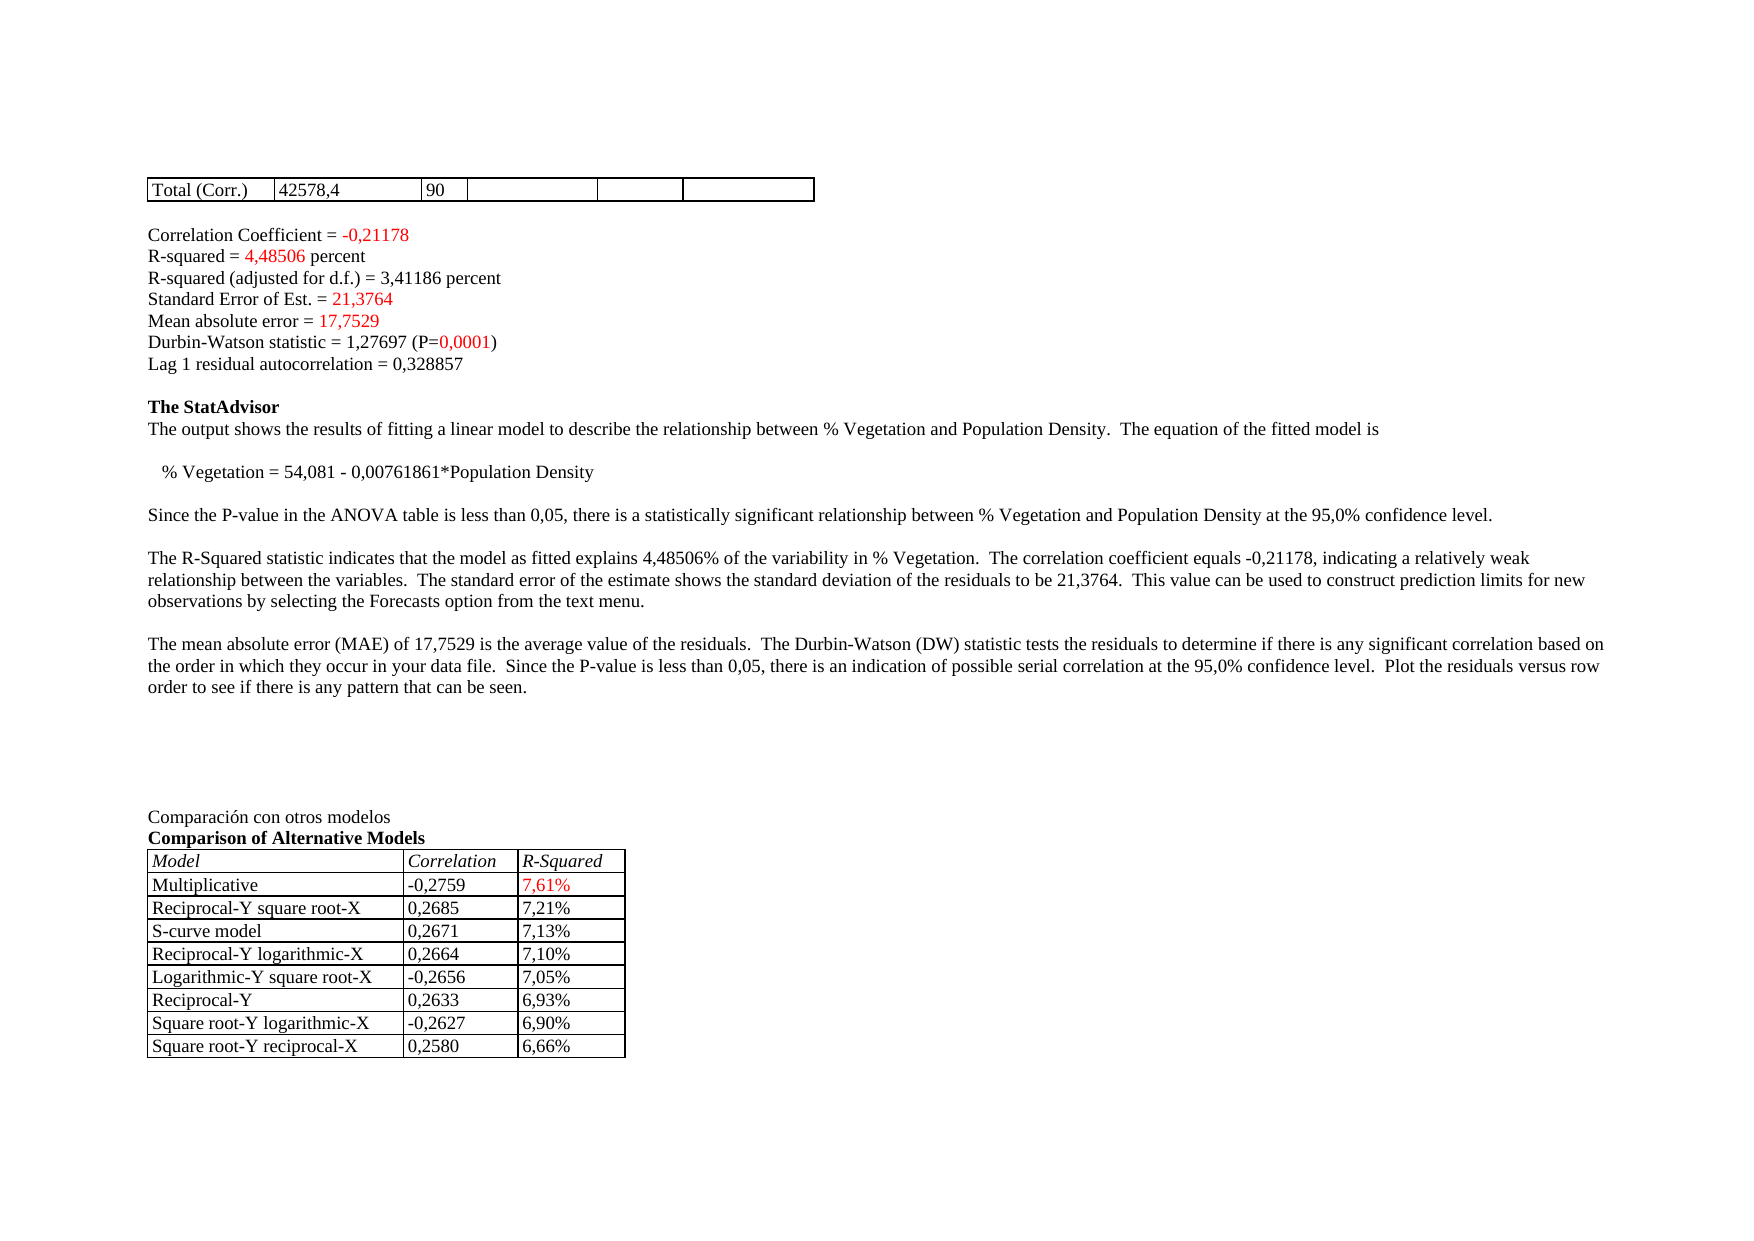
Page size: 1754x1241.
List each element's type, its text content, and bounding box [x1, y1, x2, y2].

text The output shows the results of fitting a linear model to describe the relationship between % Vegetation and Population Density. The equation of the fitted model is [148, 417, 1606, 439]
text The R-Squared statistic indicates that the model as fitted explains 4,48506% of the variability in % Vegetation. The correlation coefficient equals -0,21178, indicating a relatively weak relationship between the variables. The standard error of the estimate shows the standard deviation of the residuals to be 21,3764. This value can be used to construct prediction limits for new observations by selecting the Forecasts option from the text menu. [148, 547, 1606, 612]
table_cell Reciprocal-Y logarithmic-X [148, 943, 403, 964]
table_cell Square root-Y logarithmic-X [148, 1012, 403, 1034]
text Mean absolute error = 17,7529 [148, 310, 1606, 331]
table_cell [684, 179, 813, 200]
text R-squared (adjusted for d.f.) = 3,41186 percent [148, 267, 1606, 288]
text The StatAdvisor [148, 396, 1606, 417]
table_cell 7,21% [519, 897, 624, 918]
table_cell 42578,4 [275, 179, 421, 200]
text Correlation Coefficient = -0,21178 [148, 223, 1606, 245]
table_cell Total (Corr.) [148, 179, 274, 200]
table_cell 7,10% [519, 943, 624, 964]
text Standard Error of Est. = 21,3764 [148, 288, 1606, 310]
table_header Correlation [404, 850, 517, 872]
table_cell 0,2671 [404, 920, 517, 941]
table_cell 6,93% [519, 989, 624, 1011]
table_cell -0,2656 [404, 966, 517, 987]
text The mean absolute error (MAE) of 17,7529 is the average value of the residuals. The Durbin-Watson (DW) statistic tests the residuals to determine if there is any significant correlation based on the order in which they occur in your data file. Since the P-value is less than 0,05, there is an indication of possible serial correlation at the 95,0% confidence level. Plot the residuals versus row order to see if there is any pattern that can be seen. [148, 633, 1606, 698]
table_cell [468, 179, 597, 200]
table_cell 6,66% [519, 1035, 624, 1057]
text Lag 1 residual autocorrelation = 0,328857 [148, 353, 1606, 374]
table_cell 7,61% [519, 873, 624, 895]
text R-squared = 4,48506 percent [148, 245, 1606, 267]
table_cell -0,2759 [404, 873, 517, 895]
table_cell 6,90% [519, 1012, 624, 1034]
table_cell Logarithmic-Y square root-X [148, 966, 403, 987]
table_cell 0,2580 [404, 1035, 517, 1057]
table_header Model [148, 850, 403, 872]
table_cell Multiplicative [148, 873, 403, 895]
table_cell [598, 179, 682, 200]
table_cell 7,13% [519, 920, 624, 941]
table_cell -0,2627 [404, 1012, 517, 1034]
table_cell 90 [422, 179, 467, 200]
table_cell Square root-Y reciprocal-X [148, 1035, 403, 1057]
text % Vegetation = 54,081 - 0,00761861*Population Density [148, 461, 1606, 482]
table_cell 7,05% [519, 966, 624, 987]
table_cell 0,2664 [404, 943, 517, 964]
text Durbin-Watson statistic = 1,27697 (P=0,0001) [148, 331, 1606, 353]
table_cell S-curve model [148, 920, 403, 941]
table_header R-Squared [519, 850, 624, 872]
table_cell 0,2685 [404, 897, 517, 918]
table_cell 0,2633 [404, 989, 517, 1011]
table_cell Reciprocal-Y square root-X [148, 897, 403, 918]
text Since the P-value in the ANOVA table is less than 0,05, there is a statistically significant relationship between % Vegetation and Population Density at the 95,0% confidence level. [148, 504, 1606, 525]
text Comparación con otros modelos [148, 806, 1606, 827]
table_cell Reciprocal-Y [148, 989, 403, 1011]
text Comparison of Alternative Models [148, 827, 1606, 849]
